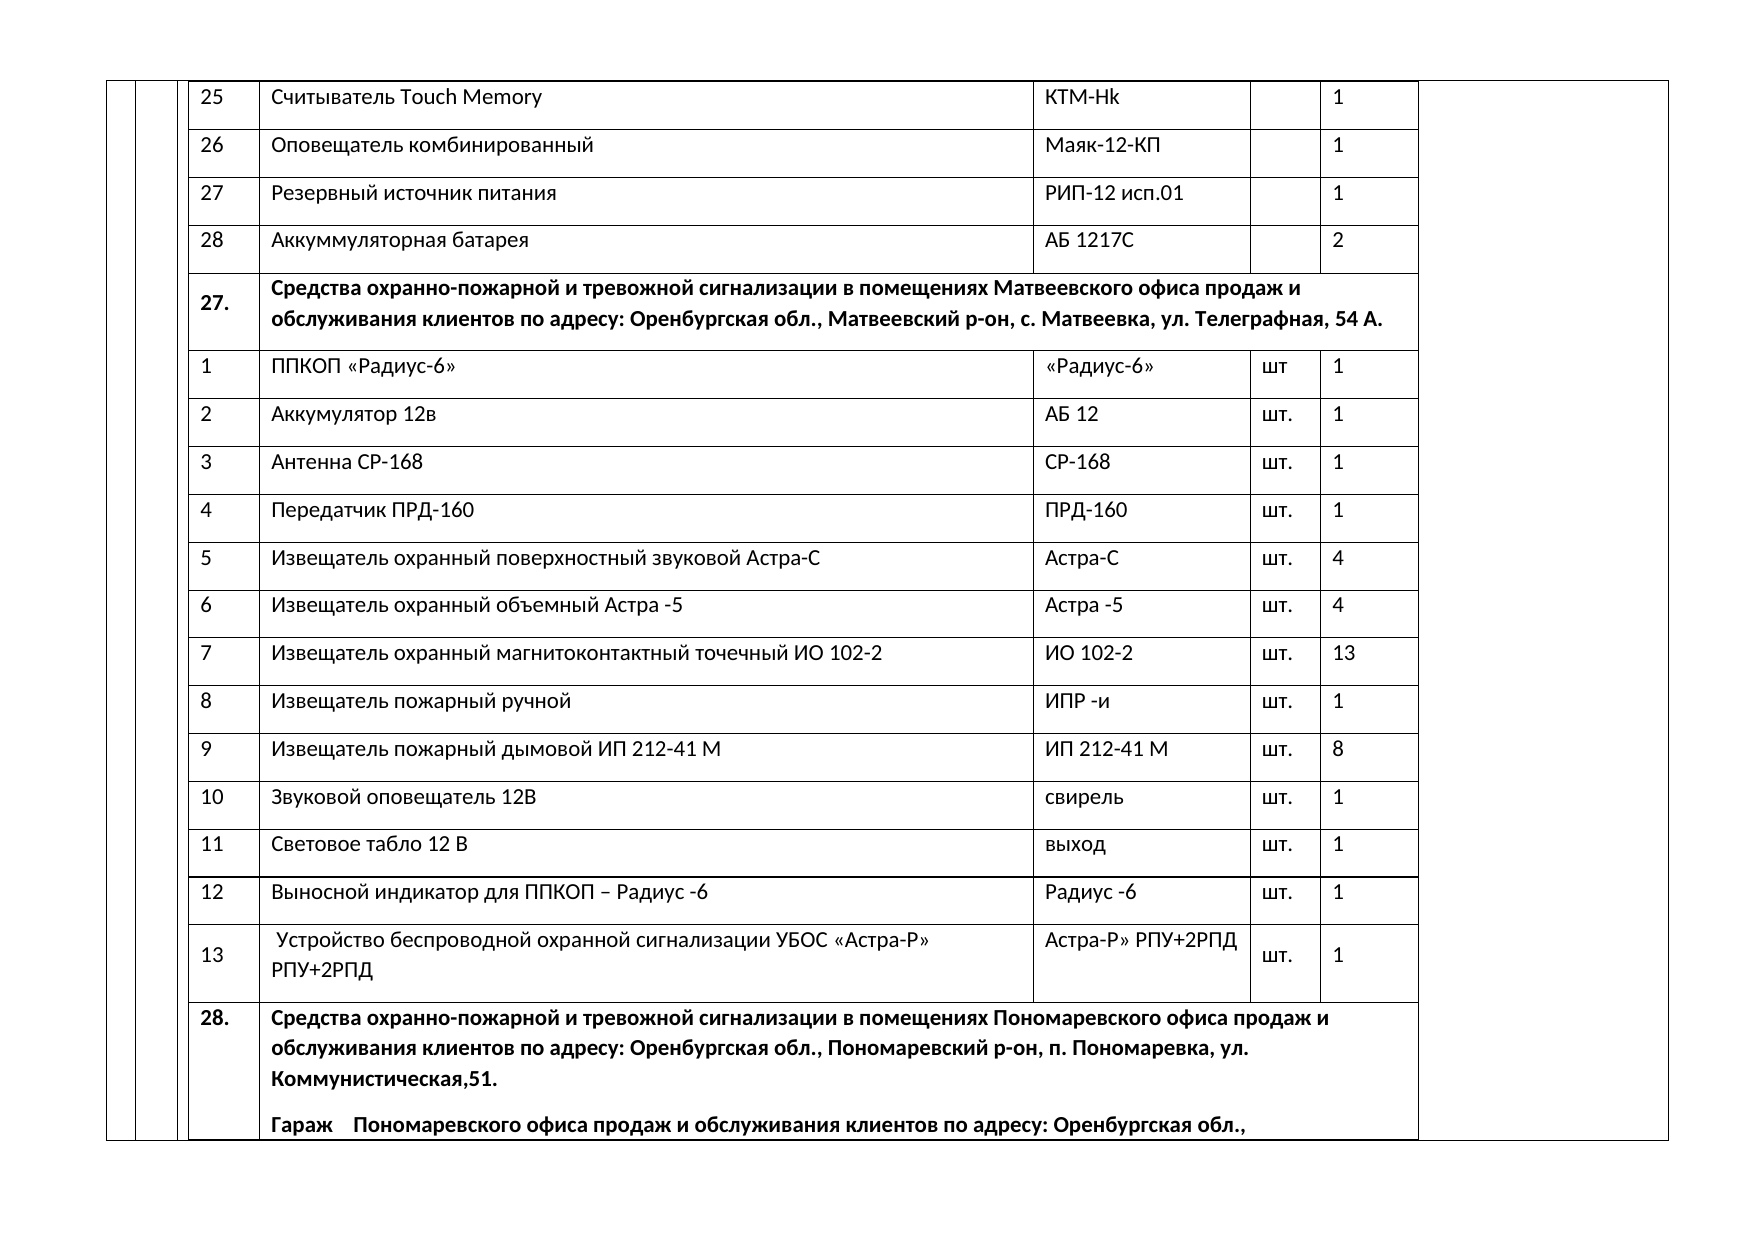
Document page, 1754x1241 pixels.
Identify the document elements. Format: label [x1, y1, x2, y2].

table_header [260, 495, 1033, 542]
table_header [1321, 495, 1418, 542]
table_header [189, 638, 259, 685]
table_header [189, 734, 259, 781]
table_header [260, 351, 1033, 398]
table_header [1034, 925, 1250, 1002]
table_header [1321, 638, 1418, 685]
table_header [189, 130, 259, 177]
table_header [1321, 399, 1418, 446]
table_header [189, 878, 259, 924]
table_header [189, 82, 259, 129]
table_header [260, 925, 1033, 1002]
table_header [1321, 130, 1418, 177]
table_header [1034, 82, 1250, 129]
table_header [1321, 543, 1418, 590]
table_header [189, 830, 259, 876]
table_header [1251, 130, 1320, 177]
table_header [1251, 351, 1320, 398]
table_header [1251, 638, 1320, 685]
table_header [260, 591, 1033, 637]
table_header [189, 351, 259, 398]
table_header [260, 178, 1033, 225]
table_header [1251, 82, 1320, 129]
table_header [1034, 638, 1250, 685]
table_header [1321, 734, 1418, 781]
table_header [1251, 782, 1320, 829]
table_header [107, 81, 135, 1139]
table_header [189, 1003, 259, 1139]
table_header [260, 638, 1033, 685]
table_header [1034, 399, 1250, 446]
table_header [189, 543, 259, 590]
table_header [1251, 878, 1320, 924]
table_header [1251, 178, 1320, 225]
table_header [1034, 495, 1250, 542]
table_header [1251, 830, 1320, 876]
table_header [189, 399, 259, 446]
table_header [260, 878, 1033, 924]
table_header [1034, 734, 1250, 781]
table_header [260, 399, 1033, 446]
table_header [1321, 447, 1418, 494]
table_header [1419, 81, 1668, 1139]
table_header [1321, 226, 1418, 273]
table_header [1251, 495, 1320, 542]
table_header [1034, 178, 1250, 225]
table_header [1321, 686, 1418, 733]
table_header [1321, 178, 1418, 225]
table_header [1321, 351, 1418, 398]
table_header [260, 1003, 1418, 1139]
table_header [189, 178, 259, 225]
table_header [189, 495, 259, 542]
table_header [260, 782, 1033, 829]
table_header [1251, 734, 1320, 781]
table_header [1034, 686, 1250, 733]
table_header [1321, 925, 1418, 1002]
table_header [1251, 399, 1320, 446]
table_header [1034, 226, 1250, 273]
table_header [1251, 686, 1320, 733]
table_header [1321, 591, 1418, 637]
table_header [1251, 226, 1320, 273]
table_header [1034, 830, 1250, 876]
table_header [260, 543, 1033, 590]
table_header [189, 274, 259, 350]
table_header [260, 226, 1033, 273]
table_header [1321, 782, 1418, 829]
table_header [260, 830, 1033, 876]
table_header [1321, 878, 1418, 924]
table_header [1034, 782, 1250, 829]
table_header [1034, 591, 1250, 637]
table_header [1321, 830, 1418, 876]
table_header [1251, 925, 1320, 1002]
table_header [260, 274, 1418, 350]
table_header [1251, 447, 1320, 494]
table_header [1034, 543, 1250, 590]
table_header [189, 591, 259, 637]
table_header [189, 447, 259, 494]
table_header [260, 82, 1033, 129]
table_header [178, 81, 188, 1139]
table_header [189, 925, 259, 1002]
table_header [189, 686, 259, 733]
table_header [1034, 130, 1250, 177]
table_header [260, 734, 1033, 781]
table_header [260, 130, 1033, 177]
table_header [1034, 351, 1250, 398]
table_header [1321, 82, 1418, 129]
table_header [1034, 447, 1250, 494]
table_header [136, 81, 177, 1139]
table_header [1251, 543, 1320, 590]
table_header [1251, 591, 1320, 637]
table_header [1034, 878, 1250, 924]
table_header [260, 447, 1033, 494]
table_header [189, 226, 259, 273]
table_header [260, 686, 1033, 733]
table_header [189, 782, 259, 829]
